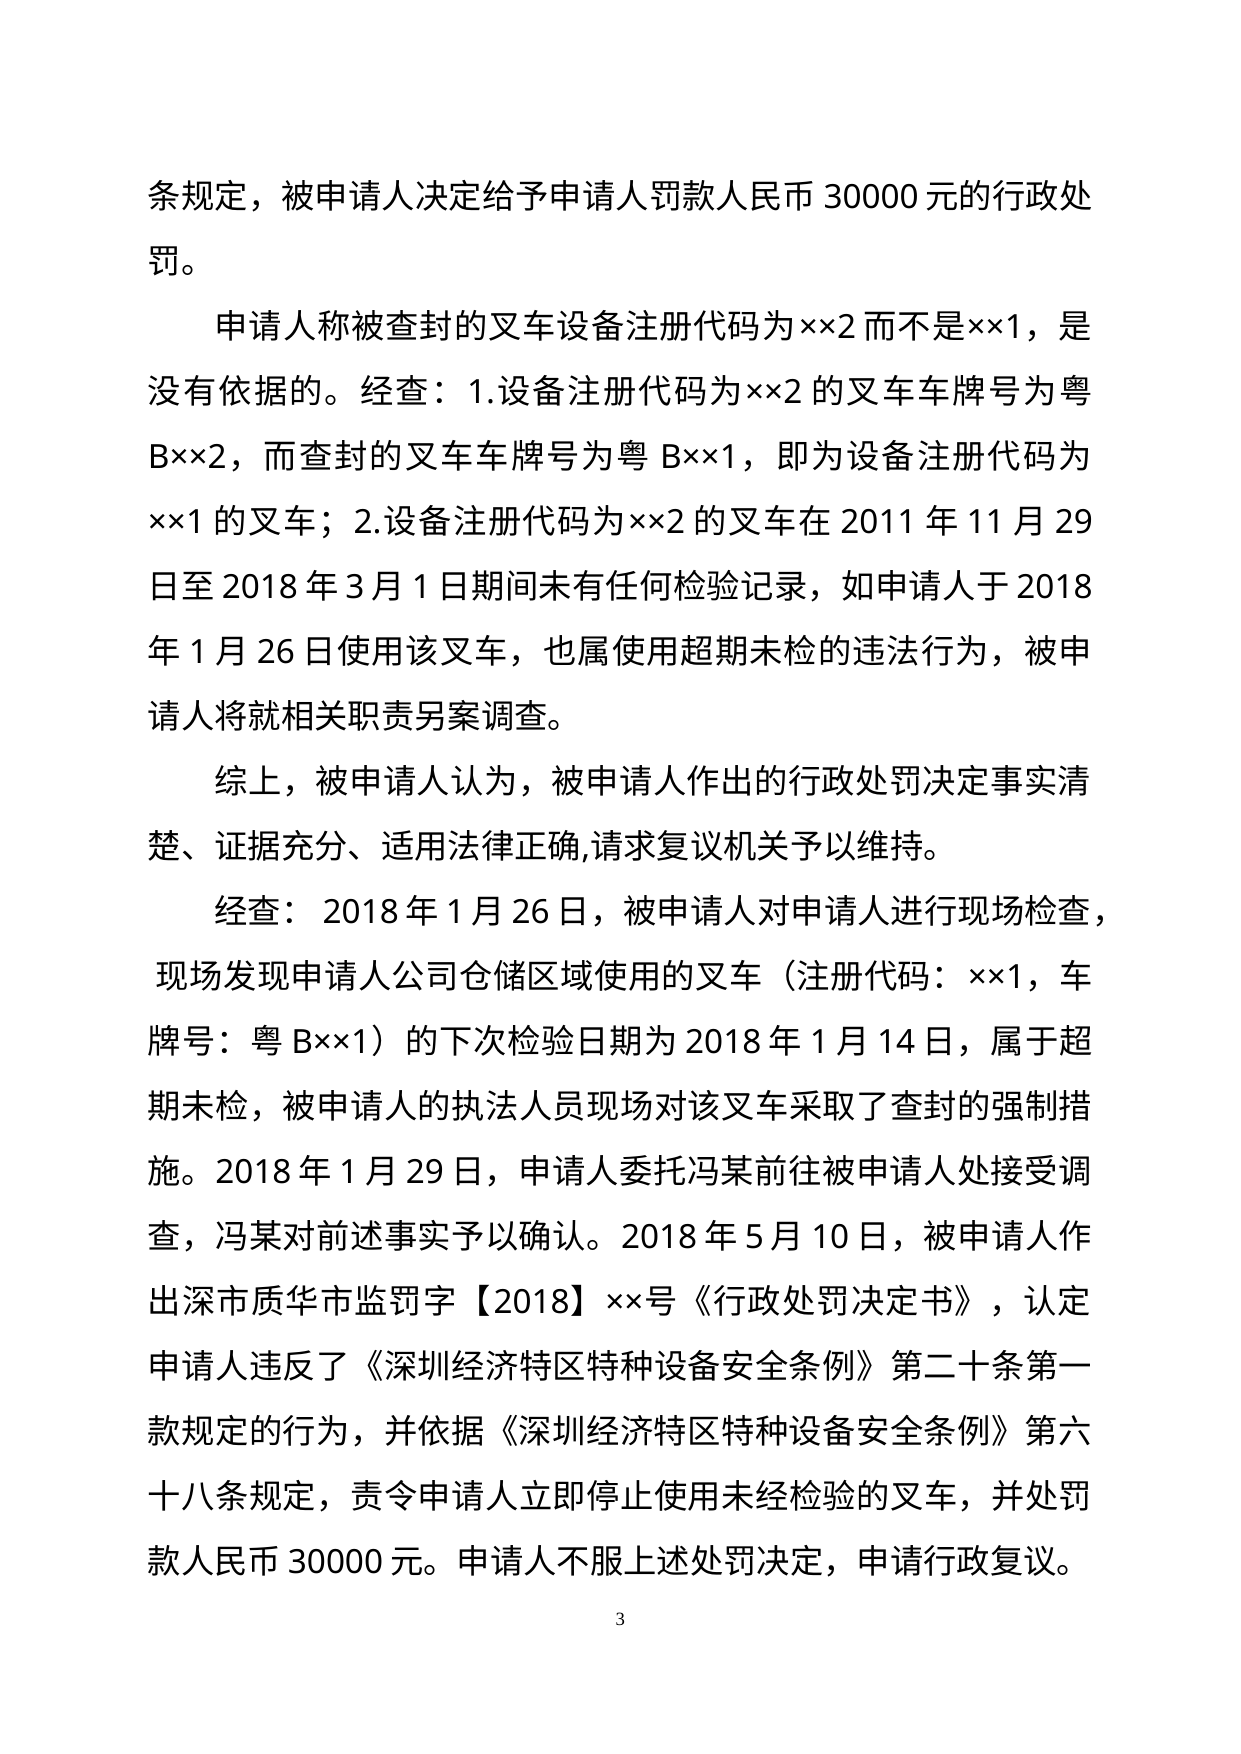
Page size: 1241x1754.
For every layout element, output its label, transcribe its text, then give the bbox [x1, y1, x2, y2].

text 综上，被申请人认为，被申请人作出的行政处罚决定事实清楚、证据充分、适用法律正确,请求复议机关予以维持。 [148, 747, 1092, 877]
text 申请人称被查封的叉车设备注册代码为××2而不是××1，是没有依据的。经查：1.设备注册代码为××2的叉车车牌号为粤B××2，而查封的叉车车牌号为粤B××1，即为设备注册代码为××1的叉车；2.设备注册代码为××2的叉车在2011年11月29日至2018年3月1日期间未有任何检验记录，如申请人于2018年1月26日使用该叉车，也属使用超期未检的违法行为，被申请人将就相关职责另案调查。 [148, 292, 1092, 747]
text 经查： 2018年1月26日，被申请人对申请人进行现场检查， 现场发现申请人公司仓储区域使用的叉车（注册代码：××1，车牌号：粤B××1）的下次检验日期为2018年1月14日，属于超期未检，被申请人的执法人员现场对该叉车采取了查封的强制措施。2018年1月29日，申请人委托冯某前往被申请人处接受调查，冯某对前述事实予以确认。2018年5月10日，被申请人作出深市质华市监罚字【2018】××号《行政处罚决定书》，认定申请人违反了《深圳经济特区特种设备安全条例》第二十条第一款规定的行为，并依据《深圳经济特区特种设备安全条例》第六十八条规定，责令申请人立即停止使用未经检验的叉车，并处罚款人民币30000元。申请人不服上述处罚决定，申请行政复议。 [148, 877, 1092, 1592]
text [148, 162, 1092, 292]
